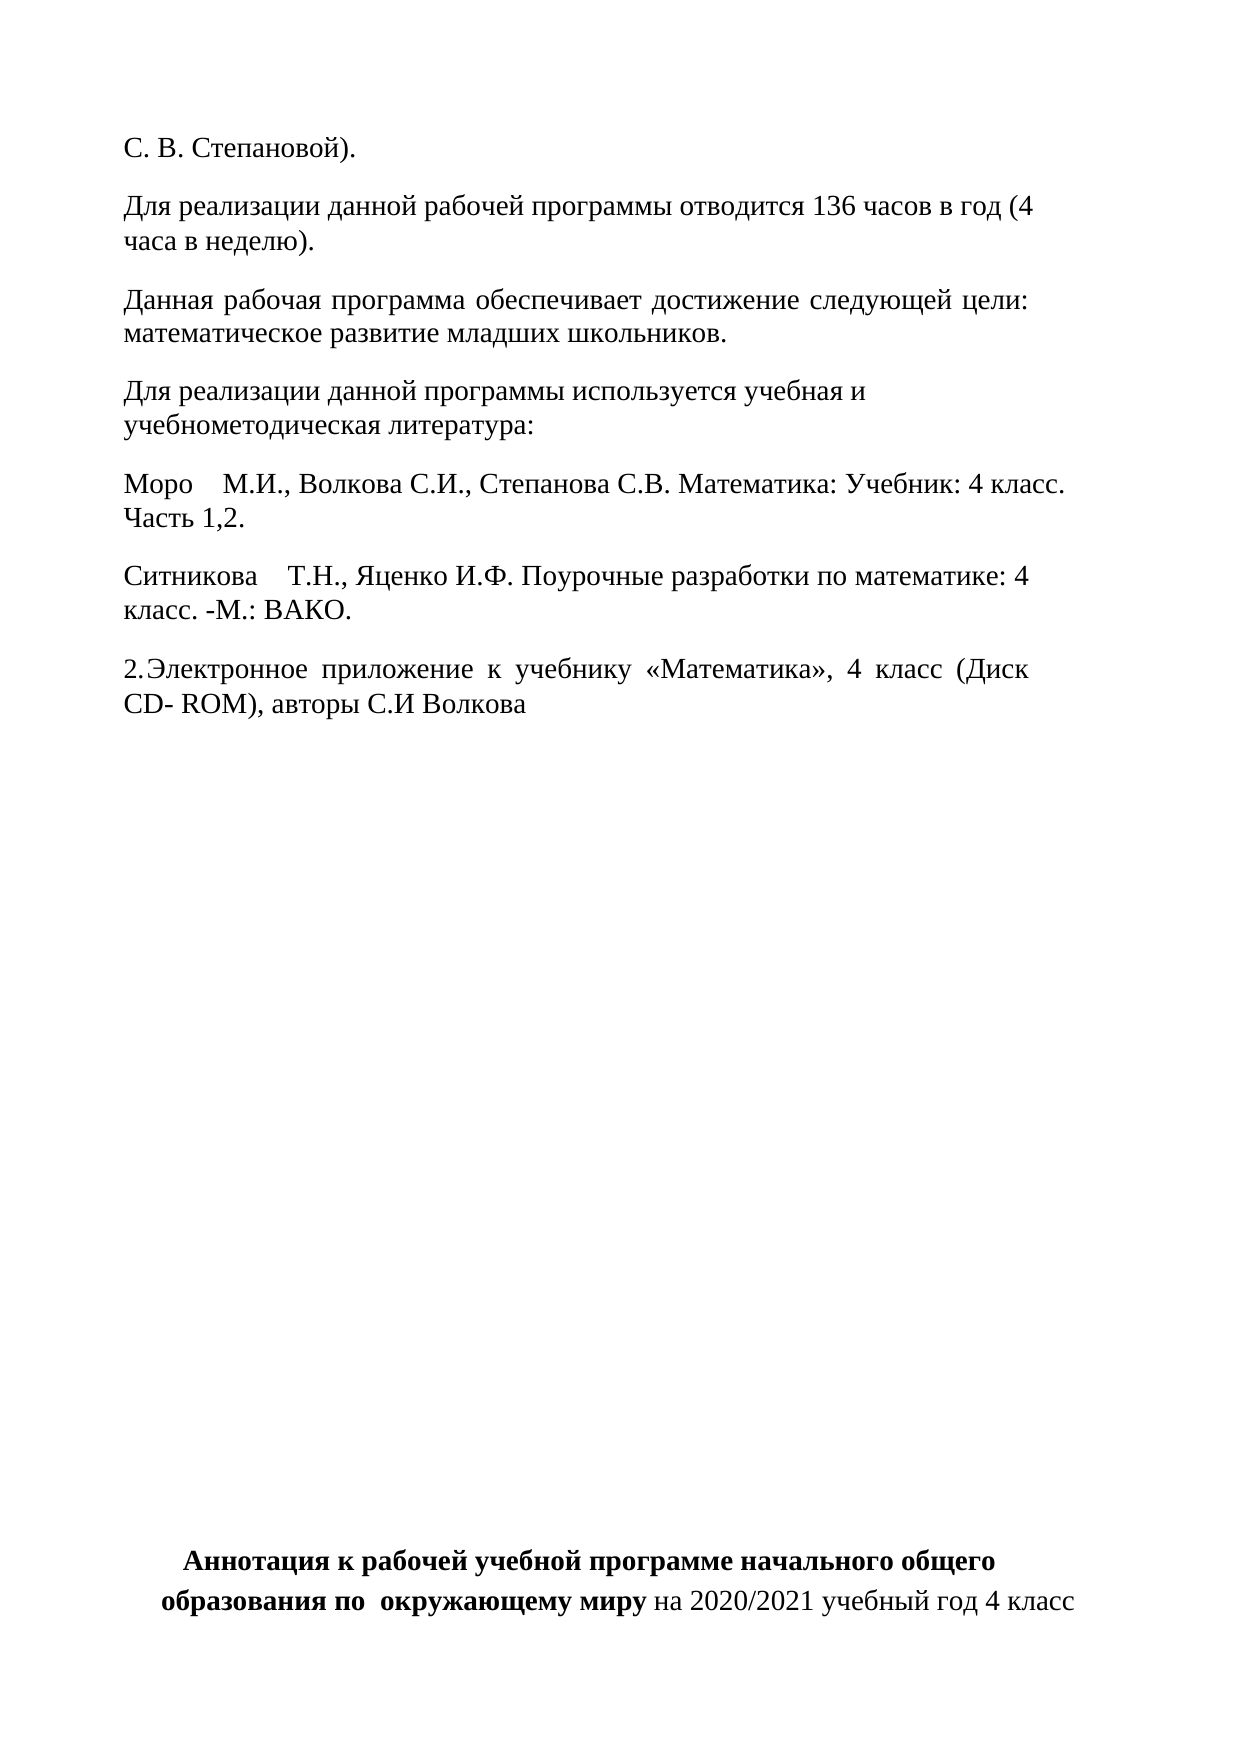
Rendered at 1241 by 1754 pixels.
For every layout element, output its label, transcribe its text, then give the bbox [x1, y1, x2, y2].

text Ситникова Т.Н., Яценко И.Ф. Поурочные разработки по математике: 4 класс. -М.: ВАКО. [123, 559, 1030, 627]
text Данная рабочая программа обеспечивает достижение следующей цели: математическое развитие младших школьников. [123, 283, 1030, 349]
text Аннотация к рабочей учебной программе начального общего образования по окружающему миру на 2020/2021 учебный год 4 класс [161, 1543, 1121, 1617]
text Моро М.И., Волкова С.И., Степанова С.В. Математика: Учебник: 4 класс. Часть 1,2. [123, 467, 1076, 534]
text Для реализации данной рабочей программы отводится 136 часов в год (4 часа в неделю). [123, 188, 1076, 257]
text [123, 130, 1076, 164]
list Электронное приложение к учебнику «Математика», 4 класс (Диск CD- ROM), авторы С.И Волкова [123, 651, 1030, 720]
text Для реализации данной программы используется учебная и учебнометодическая литература: [123, 374, 961, 442]
